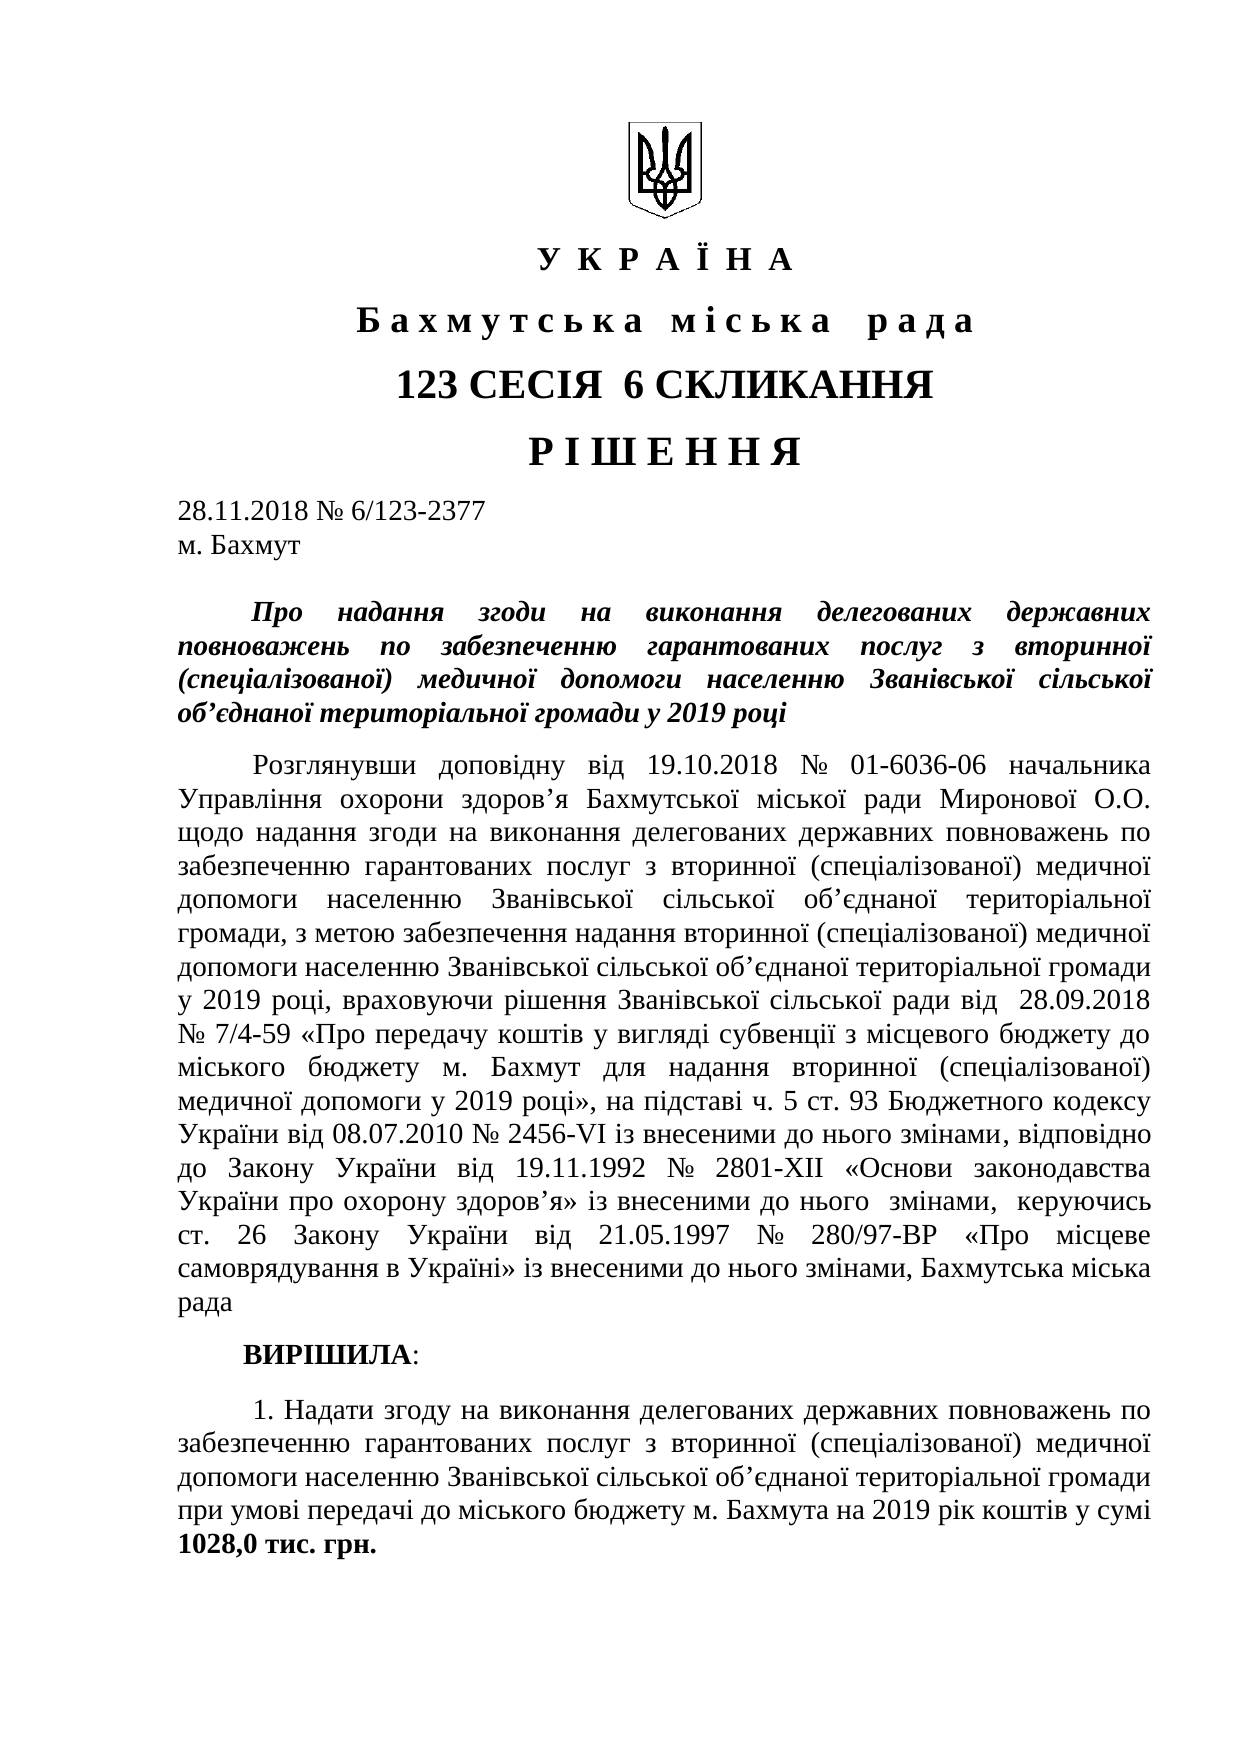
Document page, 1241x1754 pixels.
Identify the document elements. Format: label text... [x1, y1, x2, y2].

picture [625, 118, 704, 221]
text м. Бахмут [177, 527, 1152, 561]
text 1. Надати згоду на виконання делегованих державних повноважень по забезпеченню гарантованих послуг з вторинної (спеціалізованої) медичної допомоги населенню Званівської сільської об’єднаної територіальної громади при умові передачі до міського бюджету м. Бахмута на 2019 рік коштів у сумі 1028,0 тис. грн. [177, 1392, 1152, 1559]
subtitle У К Р А Ї Н А [177, 239, 1152, 278]
text Вирішила: [177, 1337, 1152, 1370]
subtitle Б а х м у т с ь к а м і с ь к а р а д а [177, 297, 1152, 340]
text Про надання згоди на виконання делегованих державних повноважень по забезпеченню гарантованих послуг з вторинної (спеціалізованої) медичної допомоги населенню Званівської сільської об’єднаної територіальної громади у 2019 році [177, 594, 1152, 728]
subtitle 123 СЕСІЯ 6 СКЛИКАННЯ [177, 359, 1152, 407]
text Розглянувши доповідну від 19.10.2018 № 01-6036-06 начальника Управління охорони здоров’я Бахмутської міської ради Миронової О.О. щодо надання згоди на виконання делегованих державних повноважень по забезпеченню гарантованих послуг з вторинної (спеціалізованої) медичної допомоги населенню Званівської сільської об’єднаної територіальної громади, з метою забезпечення надання вторинної (спеціалізованої) медичної допомоги населенню Званівської сільської об’єднаної територіальної громади у 2019 році, враховуючи рішення Званівської сільської ради від 28.09.2018 № 7/4-59 «Про передачу коштів у вигляді субвенції з місцевого бюджету до міського бюджету м. Бахмут для надання вторинної (спеціалізованої) медичної допомоги у 2019 році», на підставі ч. 5 ст. 93 Бюджетного кодексу України від 08.07.2010 № 2456-VI із внесеними до нього змінами, відповідно до Закону України від 19.11.1992 № 2801-XII «Основи законодавства України про охорону здоров’я» із внесеними до нього змінами, керуючись ст. 26 Закону України від 21.05.1997 № 280/97-ВР «Про місцеве самоврядування в Україні» із внесеними до нього змінами, Бахмутська міська рада [177, 747, 1152, 1318]
text 28.11.2018 № 6/123-2377 [177, 493, 1152, 527]
subtitle Р І Ш Е Н Н Я [177, 426, 1152, 474]
